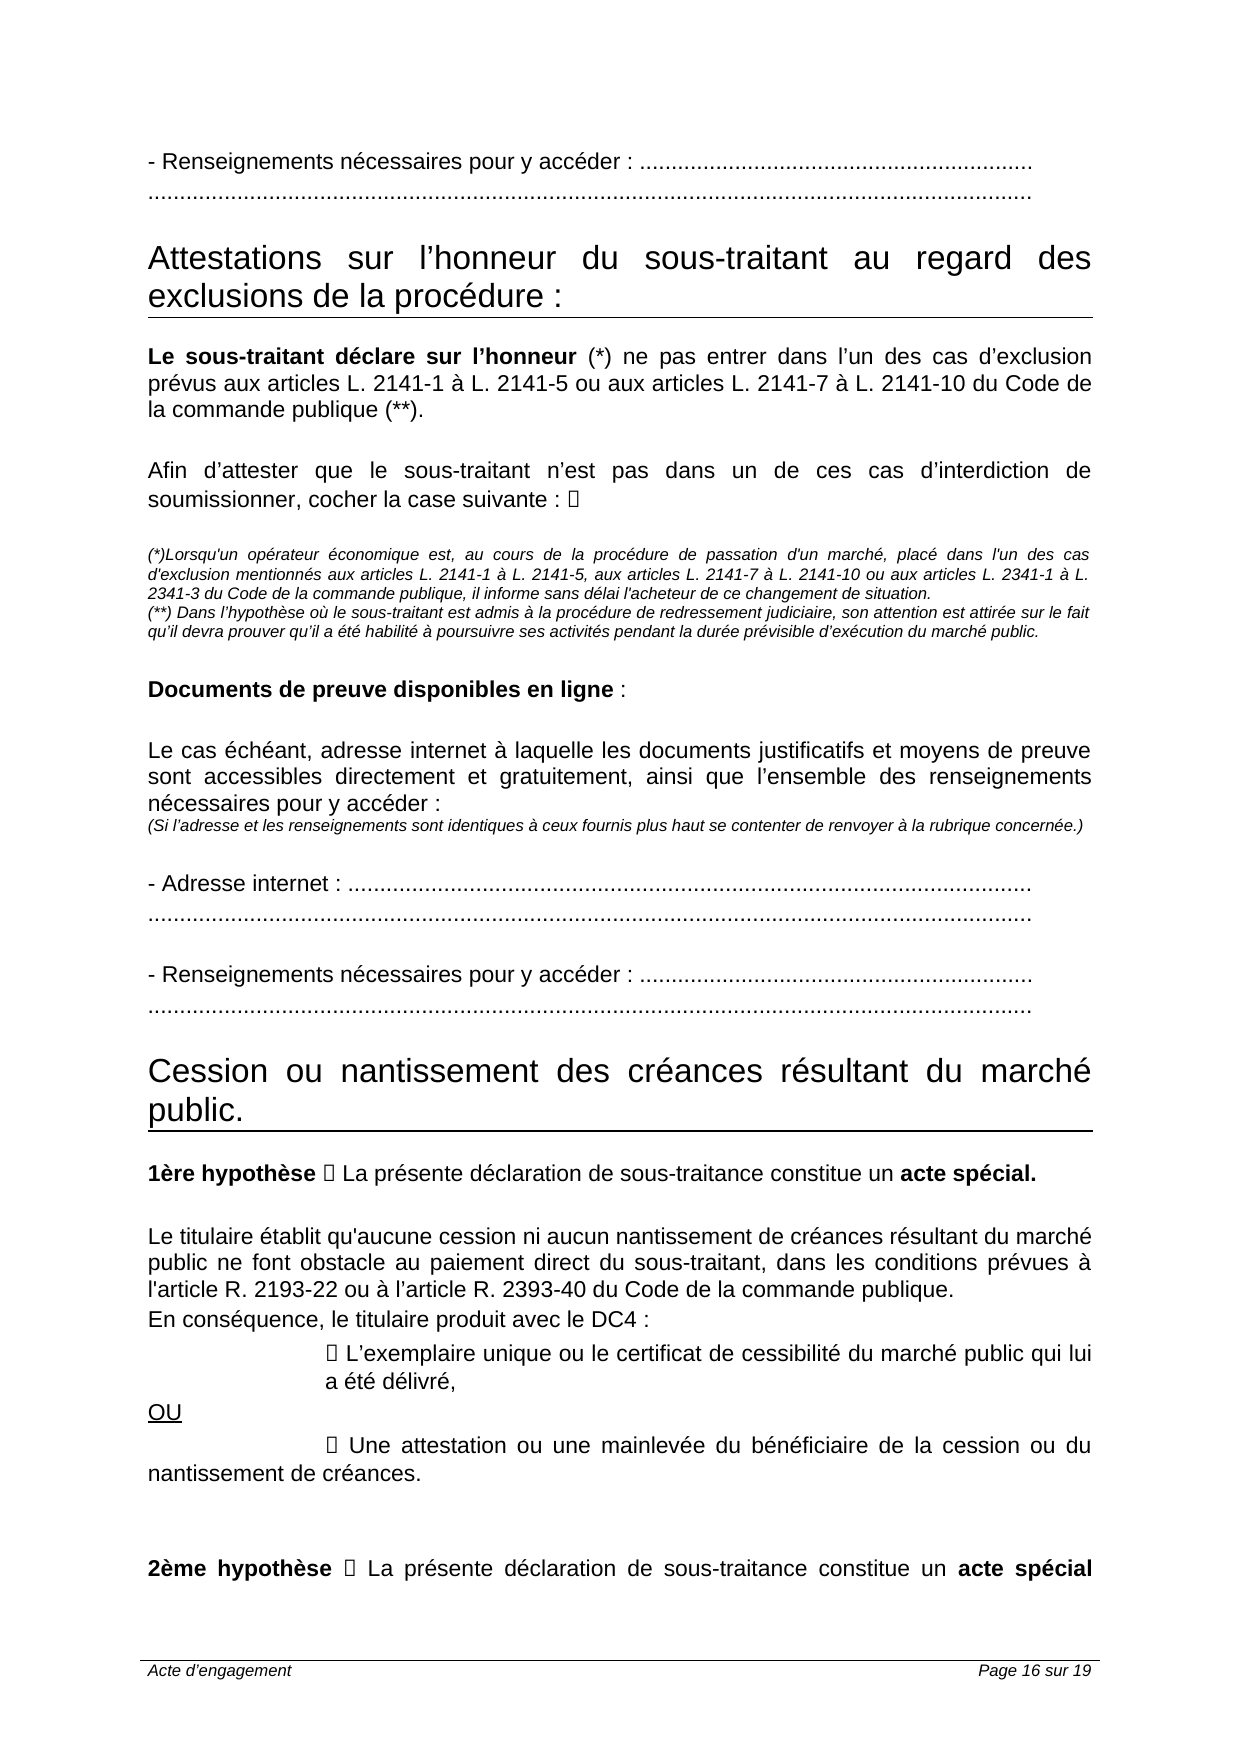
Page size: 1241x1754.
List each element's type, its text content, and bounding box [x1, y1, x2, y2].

text - Renseignements nécessaires pour y accéder : [148, 961, 1093, 988]
text - Adresse internet : [148, 870, 1093, 896]
text 1ère hypothèse  La présente déclaration de sous-traitance constitue un acte spécial. [148, 1157, 1093, 1188]
text (**) Dans l’hypothèse où le sous-traitant est admis à la procédure de redressement judiciaire, son attention est attirée sur le fait qu’il devra prouver qu’il a été habilité à poursuivre ses activités pendant la durée prévisible d’exécution du marché public. [148, 603, 1093, 641]
text Le titulaire établit qu'aucune cession ni aucun nantissement de créances résultant du marché public ne font obstacle au paiement direct du sous-traitant, dans les conditions prévues à l'article R. 2193-22 ou à l’article R. 2393-40 du Code de la commande publique. [148, 1223, 1093, 1302]
text  L’exemplaire unique ou le certificat de cessibilité du marché public qui lui a été délivré, [148, 1337, 1093, 1394]
text  Une attestation ou une mainlevée du bénéficiaire de la cession ou du nantissement de créances. [148, 1429, 1093, 1487]
text (Si l’adresse et les renseignements sont identiques à ceux fournis plus haut se contenter de renvoyer à la rubrique concernée.) [148, 816, 1093, 835]
text Le sous-traitant déclare sur l’honneur (*) ne pas entrer dans l’un des cas d’exclusion prévus aux articles L. 2141-1 à L. 2141-5 ou aux articles L. 2141-7 à L. 2141-10 du Code de la commande publique (**). [148, 343, 1093, 422]
text Documents de preuve disponibles en ligne : [148, 676, 1093, 702]
text - Renseignements nécessaires pour y accéder : [148, 148, 1093, 174]
text Cession ou nantissement des créances résultant du marché public. [148, 1051, 1093, 1130]
text Afin d’attester que le sous-traitant n’est pas dans un de ces cas d’interdiction de soumissionner, cocher la case suivante :  [148, 457, 1093, 515]
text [148, 1552, 1093, 1583]
text En conséquence, le titulaire produit avec le DC4 : [148, 1306, 1093, 1332]
text OU [148, 1398, 1093, 1425]
text Le cas échéant, adresse internet à laquelle les documents justificatifs et moyens de preuve sont accessibles directement et gratuitement, ainsi que l’ensemble des renseignements nécessaires pour y accéder : [148, 737, 1093, 816]
text Attestations sur l’honneur du sous-traitant au regard des exclusions de la procédure : [148, 238, 1093, 317]
text (*)Lorsqu'un opérateur économique est, au cours de la procédure de passation d'un marché, placé dans l'un des cas d'exclusion mentionnés aux articles L. 2141-1 à L. 2141-5, aux articles L. 2141-7 à L. 2141-10 ou aux articles L. 2341-1 à L. 2341-3 du Code de la commande publique, il informe sans délai l'acheteur de ce changement de situation. [148, 545, 1093, 603]
